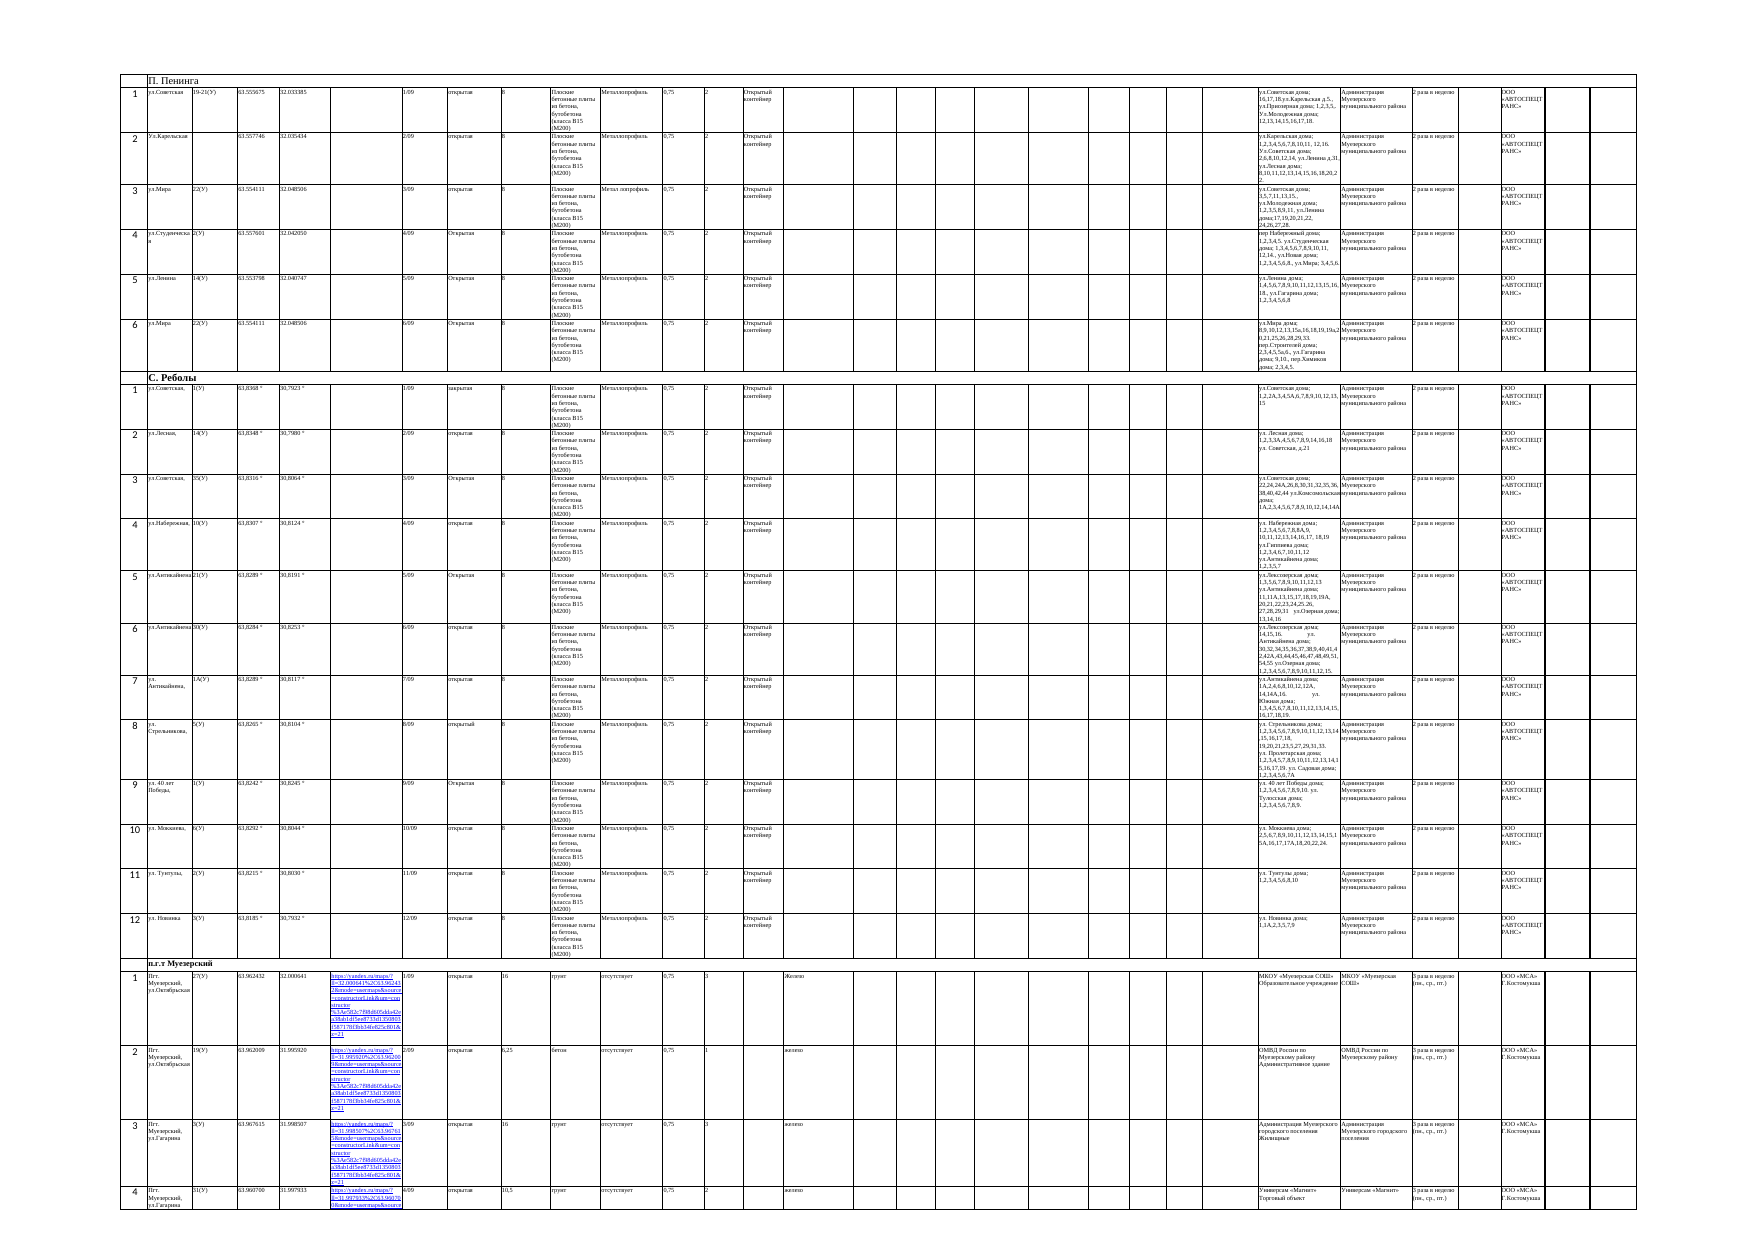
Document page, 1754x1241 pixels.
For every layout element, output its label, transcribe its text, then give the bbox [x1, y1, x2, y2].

table_cell [1459, 430, 1501, 473]
table_cell [936, 972, 974, 1045]
table_cell ул.Лесная, [148, 430, 192, 473]
table_cell 32.000641 [280, 972, 330, 1045]
table_cell [854, 475, 896, 518]
table_cell [1089, 1046, 1129, 1119]
table_cell 2 [705, 869, 743, 913]
table_cell [1591, 519, 1636, 570]
table_cell [1089, 133, 1129, 184]
table_cell ул.Антикайнена [148, 624, 192, 674]
table_cell 63,8289 ° [238, 571, 279, 622]
table_cell [1546, 430, 1589, 473]
table_cell [1029, 230, 1088, 274]
table_cell 5/09 [403, 275, 447, 318]
table_cell 2/09 [403, 1046, 447, 1119]
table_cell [1502, 1120, 1544, 1186]
table_cell 2 [705, 275, 743, 318]
table_cell [1089, 519, 1129, 570]
table_cell 8 [502, 230, 550, 274]
table_cell 1/09 [403, 972, 447, 1045]
table_cell 1 [121, 385, 147, 429]
table_cell [936, 385, 974, 429]
table_cell [1459, 780, 1501, 823]
table_cell 32.035434 [280, 133, 330, 184]
table_cell Открытая [448, 780, 501, 823]
table_cell Металлопрофиль [601, 320, 662, 371]
table_cell [1459, 571, 1501, 622]
table_cell [1029, 519, 1088, 570]
table_cell [784, 869, 853, 913]
table_cell [1130, 571, 1166, 622]
table_cell 63,8284 ° [238, 624, 279, 674]
table_cell [1546, 275, 1589, 318]
table_cell 4 [121, 230, 147, 274]
table_cell 2 [705, 88, 743, 132]
table_cell [975, 780, 1028, 823]
table_cell 8 [502, 571, 550, 622]
table_cell 4/09 [403, 1187, 447, 1209]
table_cell ул. Новинка дома; 1,1А,2,3,5,7,9 [1259, 914, 1340, 958]
table_cell 35(У) [193, 475, 237, 518]
table_cell 8 [502, 88, 550, 132]
table_cell [784, 385, 853, 429]
table_cell [897, 230, 935, 274]
table_cell [897, 1046, 935, 1119]
table_cell МКОУ «Муезерская СОШ» Образовательное учреждение [1259, 972, 1340, 1045]
table_cell [1130, 1187, 1166, 1209]
table_cell [1130, 275, 1166, 318]
table_cell [1089, 869, 1129, 913]
table_cell ООО «АВТОСПЕЦТРАНС» [1502, 475, 1544, 518]
table_cell [1459, 825, 1501, 868]
table_cell 30,8064 ° [280, 475, 330, 518]
table_cell [1591, 320, 1636, 371]
table_cell 3 [705, 972, 743, 1045]
table_cell 5 [121, 571, 147, 622]
table_cell [1591, 869, 1636, 913]
table_cell ул. Моккиева, [148, 825, 192, 868]
table_cell [897, 385, 935, 429]
table_cell 12 [121, 914, 147, 958]
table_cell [1413, 1120, 1458, 1186]
table_cell ул.Советская, [148, 475, 192, 518]
table_cell Администрация Муезерского муниципального района [1341, 430, 1412, 473]
table_cell Железо [784, 972, 853, 1045]
table_cell [1089, 230, 1129, 274]
table_cell ул.Советская дома; 1,2,2А,3,4,5А,6,7,8,9,10,12,13,15 [1259, 385, 1340, 429]
table_cell [1029, 1046, 1088, 1119]
table_cell Администрация Муезерского муниципального района [1341, 230, 1412, 274]
table_cell [897, 972, 935, 1045]
table_cell [854, 519, 896, 570]
table_cell [1203, 914, 1258, 958]
table_cell [936, 869, 974, 913]
table_cell [1130, 385, 1166, 429]
table_cell [1089, 88, 1129, 132]
table_cell Открытый контейнер [744, 88, 783, 132]
table_cell [1167, 430, 1202, 473]
table_cell 63,8215 ° [238, 869, 279, 913]
table_cell [1089, 185, 1129, 229]
table_cell 6/09 [403, 624, 447, 674]
table_cell [975, 624, 1028, 674]
table_cell 2 раза в неделю [1413, 385, 1458, 429]
table_cell [1546, 972, 1589, 1045]
table_cell [1203, 1187, 1258, 1209]
table_cell [1459, 869, 1501, 913]
table_cell [1546, 676, 1589, 719]
table_cell 2 раза в неделю [1413, 571, 1458, 622]
table_cell [1130, 230, 1166, 274]
table_cell [1459, 88, 1501, 132]
table_cell 7 [121, 676, 147, 719]
table_cell железо [784, 1046, 853, 1119]
table_cell [1203, 320, 1258, 371]
table_cell [897, 1120, 935, 1186]
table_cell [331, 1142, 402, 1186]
table_cell [1167, 676, 1202, 719]
table_cell [1130, 869, 1166, 913]
table_cell 11/09 [403, 869, 447, 913]
table_cell 4/09 [403, 230, 447, 274]
table_cell Метал лопрофиль [601, 185, 662, 229]
table_cell 30,8253 ° [280, 624, 330, 674]
table_cell [1459, 385, 1501, 429]
table_cell [897, 275, 935, 318]
table_cell [1130, 475, 1166, 518]
table_cell Металлопрофиль [601, 571, 662, 622]
table_cell 22(У) [193, 185, 237, 229]
table_cell Металлопрофиль [601, 133, 662, 184]
table_cell [854, 869, 896, 913]
table_cell [1167, 475, 1202, 518]
table_cell [1089, 571, 1129, 622]
table_cell ул.Набережная, [148, 519, 192, 570]
table_cell [1591, 624, 1636, 674]
table_cell [854, 230, 896, 274]
table_cell 2 [121, 133, 147, 184]
table_cell 30,8124 ° [280, 519, 330, 570]
table_cell 3(У) [193, 914, 237, 958]
table_cell Открытая [448, 320, 501, 371]
table_cell ул. Стрельникова, [148, 720, 192, 779]
table_cell [1029, 780, 1088, 823]
table_cell 2 [705, 571, 743, 622]
table_cell 2 [705, 914, 743, 958]
table_cell Открытый контейнер [744, 519, 783, 570]
table_cell [331, 571, 402, 622]
table_cell [936, 475, 974, 518]
table_cell [1089, 825, 1129, 868]
table_cell 0,75 [663, 519, 704, 570]
table_cell 0,75 [663, 1120, 704, 1186]
table_cell Металлопрофиль [601, 275, 662, 318]
table_cell открытая [448, 185, 501, 229]
table_cell грунт [551, 972, 600, 1045]
table_cell 0,75 [663, 1046, 704, 1119]
table_cell [784, 133, 853, 184]
table_cell Пгт. Муезерский, ул.Октябрьская [148, 972, 192, 1045]
table_cell 9 [121, 780, 147, 823]
table_cell [1591, 185, 1636, 229]
table_cell [1029, 720, 1088, 779]
table_cell отсутствует [601, 972, 662, 1045]
table_cell [1459, 914, 1501, 958]
table_cell 5(У) [193, 720, 237, 779]
table_cell [784, 571, 853, 622]
table_cell [854, 133, 896, 184]
table_cell 63,8348 ° [238, 430, 279, 473]
table_cell ул.Мира [148, 185, 192, 229]
table_cell [1029, 825, 1088, 868]
table_cell Администрация Муезерского муниципального района [1341, 676, 1412, 719]
table_cell Администрация Муезерского городского поселения Жилищные [1259, 1120, 1340, 1186]
table_cell 0,75 [663, 1187, 704, 1209]
table_cell [1591, 720, 1636, 779]
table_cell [1502, 1187, 1544, 1209]
table_cell открытая [448, 519, 501, 570]
table_cell [1029, 914, 1088, 958]
table_cell [1029, 1120, 1088, 1186]
table_cell [936, 571, 974, 622]
table_cell Металлопрофиль [601, 385, 662, 429]
table_cell [1029, 385, 1088, 429]
table_cell 63.554111 [238, 185, 279, 229]
table_cell [854, 430, 896, 473]
table_cell 2 раза в неделю [1413, 914, 1458, 958]
table_cell ООО «АВТОСПЕЦТРАНС» [1502, 133, 1544, 184]
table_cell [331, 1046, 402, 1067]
table_cell [854, 972, 896, 1045]
table_cell Открытый контейнер [744, 475, 783, 518]
table_cell открытая [448, 676, 501, 719]
table_cell [784, 88, 853, 132]
table_cell [1546, 624, 1589, 674]
table_cell ул.Ленина [148, 275, 192, 318]
table_cell 30,7980 ° [280, 430, 330, 473]
table_cell [897, 133, 935, 184]
table_cell Администрация Муезерского городского поселения [1341, 1120, 1412, 1186]
table_cell [1167, 780, 1202, 823]
table_cell 9/09 [403, 780, 447, 823]
table_cell [975, 676, 1028, 719]
table_cell [1546, 1187, 1589, 1209]
table_cell [1459, 519, 1501, 570]
table_cell 63.557746 [238, 133, 279, 184]
table_cell [331, 869, 402, 913]
table_cell [1546, 230, 1589, 274]
table_cell 0,75 [663, 320, 704, 371]
table_cell 6 [121, 320, 147, 371]
table_cell 30,8245 ° [280, 780, 330, 823]
table_cell [1203, 385, 1258, 429]
table_cell [193, 133, 237, 184]
table_cell [1591, 475, 1636, 518]
table_cell Администрация Муезерского муниципального района [1341, 275, 1412, 318]
table_cell отсутствует [601, 1187, 662, 1209]
table_cell 12/09 [403, 914, 447, 958]
table_cell 63,8185 ° [238, 914, 279, 958]
table_cell [1459, 475, 1501, 518]
table_cell [1130, 914, 1166, 958]
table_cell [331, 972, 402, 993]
table_cell [1089, 972, 1129, 1045]
table_cell Администрация Муезерского муниципального района [1341, 780, 1412, 823]
table_cell [1546, 869, 1589, 913]
table_cell [1167, 1046, 1202, 1119]
table_cell [1459, 320, 1501, 371]
table_cell [1203, 720, 1258, 779]
table_cell [1546, 475, 1589, 518]
table_cell Администрация Муезерского муниципального района [1341, 475, 1412, 518]
table_cell 30,7923 ° [280, 385, 330, 429]
table_cell [784, 230, 853, 274]
table_cell 4 [121, 1187, 147, 1209]
table_cell [1167, 88, 1202, 132]
table_cell [121, 75, 147, 87]
table_cell 32.033385 [280, 88, 330, 132]
table_cell 2 [121, 430, 147, 473]
table_cell [1203, 571, 1258, 622]
table_cell 2 [705, 519, 743, 570]
table_cell [744, 1187, 783, 1209]
table_cell Открытый контейнер [744, 230, 783, 274]
table_cell 2 раза в неделю [1413, 430, 1458, 473]
table_cell Открытый контейнер [744, 869, 783, 913]
table_cell [897, 720, 935, 779]
table_cell 3(У) [193, 1120, 237, 1186]
table_cell [936, 185, 974, 229]
table_cell 30,7932 ° [280, 914, 330, 958]
table_cell [1459, 275, 1501, 318]
table_cell [936, 720, 974, 779]
table_cell [897, 185, 935, 229]
table_cell [1089, 475, 1129, 518]
table_cell [936, 88, 974, 132]
table_cell [1459, 133, 1501, 184]
table_cell ул. Антикайнена, [148, 676, 192, 719]
table_cell Открытый контейнер [744, 624, 783, 674]
table_cell 16 [502, 1120, 550, 1186]
table_cell [1089, 720, 1129, 779]
table_cell 2 [705, 720, 743, 779]
table_cell [1459, 624, 1501, 674]
table_cell [936, 519, 974, 570]
table_cell [854, 185, 896, 229]
table_cell [1130, 676, 1166, 719]
table_cell [1459, 1187, 1501, 1209]
table_cell 8 [502, 676, 550, 719]
table_cell [975, 1046, 1028, 1119]
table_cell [1259, 1187, 1340, 1209]
table_cell [1130, 320, 1166, 371]
table_cell [975, 720, 1028, 779]
table_cell [1029, 1187, 1088, 1209]
table_cell [1546, 133, 1589, 184]
table_cell Открытый контейнер [744, 275, 783, 318]
table_cell 2 [705, 825, 743, 868]
table_cell ООО «АВТОСПЕЦТРАНС» [1502, 624, 1544, 674]
table_cell [1203, 624, 1258, 674]
table_cell [331, 624, 402, 674]
table_cell [1130, 1046, 1166, 1119]
table_cell 2 раза в неделю [1413, 275, 1458, 318]
table_cell Администрация Муезерского муниципального района [1341, 869, 1412, 913]
table_cell ООО «МСА» Г.Костомукша [1502, 972, 1544, 1045]
table_cell [975, 869, 1028, 913]
table_cell [1591, 275, 1636, 318]
table_cell открытая [448, 869, 501, 913]
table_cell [551, 88, 600, 132]
table_cell [1167, 972, 1202, 1045]
table_cell [975, 1120, 1028, 1186]
table_cell [1029, 571, 1088, 622]
table_cell [897, 430, 935, 473]
table_cell ул.Антикайнена [148, 571, 192, 622]
table_cell [1089, 780, 1129, 823]
table_cell [1591, 133, 1636, 184]
table_cell [1546, 519, 1589, 570]
table_cell Открытый контейнер [744, 914, 783, 958]
table_cell [1546, 88, 1589, 132]
table_cell 6,25 [502, 1046, 550, 1119]
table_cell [1413, 1187, 1458, 1209]
table_cell [1591, 676, 1636, 719]
table_cell 8 [502, 185, 550, 229]
table_cell [331, 475, 402, 518]
table_cell открытая [448, 1046, 501, 1119]
table_cell 8 [502, 385, 550, 429]
table_cell [975, 185, 1028, 229]
table_cell 3 [121, 185, 147, 229]
table_cell 1 [121, 88, 147, 132]
table_cell 16 [502, 972, 550, 1045]
table_cell [1167, 914, 1202, 958]
table_cell [784, 519, 853, 570]
table_cell 63.555675 [238, 88, 279, 132]
table_cell [1459, 720, 1501, 779]
table_cell [744, 1120, 783, 1186]
table_cell [854, 780, 896, 823]
table_cell [784, 780, 853, 823]
table_cell [331, 385, 402, 429]
table_cell ул.Студенческая [148, 230, 192, 274]
table_cell Открытая [448, 275, 501, 318]
table_cell [936, 1046, 974, 1119]
table_cell 30(У) [193, 624, 237, 674]
table_cell [936, 320, 974, 371]
table_cell 8 [502, 720, 550, 779]
table_cell грунт [551, 1120, 600, 1186]
table_cell [975, 133, 1028, 184]
table_cell [1089, 676, 1129, 719]
table_cell 10/09 [403, 825, 447, 868]
table_cell 1(У) [193, 780, 237, 823]
table_cell [1089, 385, 1129, 429]
table_cell 8 [502, 430, 550, 473]
table_cell 0,75 [663, 385, 704, 429]
table_cell 2 раза в неделю [1413, 624, 1458, 674]
table_cell [1591, 385, 1636, 429]
table_cell 6 [121, 624, 147, 674]
table_cell [1029, 185, 1088, 229]
table_cell 2 [705, 230, 743, 274]
table_cell [1029, 676, 1088, 719]
table_cell [1029, 869, 1088, 913]
table_cell [784, 676, 853, 719]
table_cell [975, 88, 1028, 132]
table_cell Металлопрофиль [601, 230, 662, 274]
table_cell [1203, 133, 1258, 184]
table_cell 2 раза в неделю [1413, 230, 1458, 274]
table_cell Металлопрофиль [601, 825, 662, 868]
table_cell Открытый контейнер [744, 430, 783, 473]
table_cell [1089, 320, 1129, 371]
table_cell [1546, 720, 1589, 779]
table_cell [1203, 185, 1258, 229]
table_cell бетон [551, 1046, 600, 1119]
table_cell Открытая [448, 571, 501, 622]
table_cell [975, 571, 1028, 622]
table_cell [1130, 972, 1166, 1045]
table_cell 2/09 [403, 133, 447, 184]
table_cell [854, 1046, 896, 1119]
table_cell [936, 624, 974, 674]
table_cell [854, 720, 896, 779]
table_cell 5 [121, 275, 147, 318]
table_cell 2 раза в неделю [1413, 320, 1458, 371]
table_cell [1089, 430, 1129, 473]
table_cell ООО «АВТОСПЕЦТРАНС» [1502, 825, 1544, 868]
table_cell 0,75 [663, 475, 704, 518]
table_cell [854, 320, 896, 371]
table_cell [784, 475, 853, 518]
table_cell 10(У) [193, 519, 237, 570]
table_cell 1 [705, 1046, 743, 1119]
table_cell ООО «АВТОСПЕЦТРАНС» [1502, 185, 1544, 229]
table_cell 1 [121, 972, 147, 1045]
table_cell [897, 571, 935, 622]
table_cell [936, 825, 974, 868]
table_cell [1546, 825, 1589, 868]
table_cell [1459, 1120, 1501, 1186]
table_cell [331, 275, 402, 318]
table_cell [1203, 275, 1258, 318]
table_cell [1591, 88, 1636, 132]
table_cell ул. Тунтулы дома; 1,2,3,4,5,6,8,10 [1259, 869, 1340, 913]
table_cell открытая [448, 1187, 501, 1209]
table_cell 2 [705, 475, 743, 518]
table_cell ул.Мира [148, 320, 192, 371]
table_cell [1167, 571, 1202, 622]
table_cell [331, 133, 402, 184]
table_cell Администрация Муезерского муниципального района [1341, 519, 1412, 570]
table_cell 2 [705, 624, 743, 674]
table_cell [854, 624, 896, 674]
table_cell 32.042050 [280, 230, 330, 274]
table_cell 21(У) [193, 571, 237, 622]
table_cell открытая [448, 972, 501, 1045]
table_cell [854, 1187, 896, 1209]
table_cell 1(У) [193, 385, 237, 429]
table_cell Металлопрофиль [601, 430, 662, 473]
table_cell Администрация Муезерского муниципального района [1341, 133, 1412, 184]
table_cell [1459, 230, 1501, 274]
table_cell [1341, 88, 1412, 132]
table_cell ООО «АВТОСПЕЦТРАНС» [1502, 676, 1544, 719]
table_cell [784, 320, 853, 371]
table_cell [1459, 972, 1501, 1045]
table_cell [331, 320, 402, 371]
table_cell 1А(У) [193, 676, 237, 719]
table_cell [975, 825, 1028, 868]
table_cell [1203, 230, 1258, 274]
table_cell 2 раза в неделю [1413, 185, 1458, 229]
table_cell 0,75 [663, 185, 704, 229]
table_cell [1203, 676, 1258, 719]
table_cell [1459, 676, 1501, 719]
table_cell [1167, 320, 1202, 371]
table_cell Металлопрофиль [601, 624, 662, 674]
table_cell Администрация Муезерского муниципального района [1341, 720, 1412, 779]
table_cell [1459, 185, 1501, 229]
table_cell ООО «АВТОСПЕЦТРАНС» [1502, 430, 1544, 473]
table_cell 2 раза в неделю [1413, 475, 1458, 518]
table_cell 10,5 [502, 1187, 550, 1209]
table_cell 2 [705, 385, 743, 429]
table_cell 1/09 [403, 88, 447, 132]
table_cell [1203, 519, 1258, 570]
table_cell [1167, 385, 1202, 429]
table_cell 0,75 [663, 88, 704, 132]
table_cell [1089, 914, 1129, 958]
table_cell 32.048506 [280, 320, 330, 371]
table_cell [897, 88, 935, 132]
table_cell 8 [502, 825, 550, 868]
table_cell Пгт. Муезерский, ул.Октябрьская [148, 1046, 192, 1119]
table_cell [975, 475, 1028, 518]
table_cell Универсам «Магнит» [1341, 1187, 1412, 1209]
table_cell [331, 780, 402, 823]
table_cell [1130, 88, 1166, 132]
table_cell [936, 430, 974, 473]
table_cell 2 [705, 185, 743, 229]
table_cell [744, 1046, 783, 1119]
table_cell ООО «АВТОСПЕЦТРАНС» [1502, 519, 1544, 570]
table_cell ООО «АВТОСПЕЦТРАНС» [1502, 320, 1544, 371]
table_cell 0,75 [663, 825, 704, 868]
table_cell ул. Новинка [148, 914, 192, 958]
table_cell открытый [448, 720, 501, 779]
table_cell 19-21(У) [193, 88, 237, 132]
table_cell железо [784, 1120, 853, 1186]
table_cell [854, 914, 896, 958]
table_cell [1546, 1046, 1589, 1119]
table_cell [1546, 780, 1589, 823]
table_cell Открытый контейнер [744, 185, 783, 229]
table_cell 0,75 [663, 571, 704, 622]
table_cell 6/09 [403, 320, 447, 371]
table_cell [897, 914, 935, 958]
table_cell [1167, 230, 1202, 274]
table_cell [1203, 825, 1258, 868]
table_cell Металлопрофиль [601, 475, 662, 518]
table_cell [936, 1120, 974, 1186]
table_cell [1203, 430, 1258, 473]
table_cell 8 [502, 133, 550, 184]
table_cell 3 раза в неделю (пн., ср., пт.) [1413, 972, 1458, 1045]
table_cell открытая [448, 88, 501, 132]
table_cell [936, 780, 974, 823]
table_cell [936, 133, 974, 184]
table_cell 2 [121, 1046, 147, 1119]
table_cell [854, 571, 896, 622]
table_cell 8/09 [403, 720, 447, 779]
table_cell Открытый контейнер [744, 385, 783, 429]
table_cell 63,8307 ° [238, 519, 279, 570]
table_cell [1203, 1046, 1258, 1119]
table_cell [1130, 133, 1166, 184]
table_cell Открытый контейнер [744, 676, 783, 719]
table_cell 2/09 [403, 430, 447, 473]
table_cell 14(У) [193, 430, 237, 473]
table_cell [331, 88, 402, 132]
table_cell 63.557601 [238, 230, 279, 274]
table_cell 8 [502, 275, 550, 318]
table_cell 0,75 [663, 133, 704, 184]
table_cell Металлопрофиль [601, 519, 662, 570]
table_cell 0,75 [663, 624, 704, 674]
table_cell [784, 914, 853, 958]
table_cell ООО «АВТОСПЕЦТРАНС» [1502, 780, 1544, 823]
table_cell [975, 972, 1028, 1045]
table_cell Металлопрофиль [601, 676, 662, 719]
table_cell 3/09 [403, 475, 447, 518]
table_cell 30,8044 ° [280, 825, 330, 868]
table_cell [784, 430, 853, 473]
table_cell [936, 1187, 974, 1209]
table_cell 14(У) [193, 275, 237, 318]
table_cell 3 раза в неделю (пн., ср., пт.) [1413, 1046, 1458, 1119]
table_cell [1029, 88, 1088, 132]
table_cell [975, 275, 1028, 318]
table_cell [331, 914, 402, 958]
table_cell Металлопрофиль [601, 720, 662, 779]
table_cell ОМВД России по Муезерскому району [1341, 1046, 1412, 1119]
table_cell [1546, 185, 1589, 229]
table_cell [1167, 720, 1202, 779]
table_cell железо [784, 1187, 853, 1209]
table_cell [1130, 825, 1166, 868]
table_cell Администрация Муезерского муниципального района [1341, 571, 1412, 622]
table_cell Открытый контейнер [744, 133, 783, 184]
table_cell [1203, 1120, 1258, 1186]
table_cell [854, 676, 896, 719]
table_cell [1546, 914, 1589, 958]
table_cell 2 раза в неделю [1413, 825, 1458, 868]
table_cell 2 раза в неделю [1413, 869, 1458, 913]
table_cell Открытая [448, 230, 501, 274]
table_cell ул.Советская, [148, 385, 192, 429]
table_cell [121, 372, 147, 384]
table_cell Металлопрофиль [601, 88, 662, 132]
table_cell ООО «АВТОСПЕЦТРАНС» [1502, 914, 1544, 958]
table_cell [1130, 519, 1166, 570]
table_cell Металлопрофиль [601, 780, 662, 823]
table_cell Открытый контейнер [744, 720, 783, 779]
table_cell [1591, 430, 1636, 473]
table_cell [975, 1187, 1028, 1209]
table_cell 63.960700 [238, 1187, 279, 1209]
table_cell [854, 825, 896, 868]
table_cell [331, 230, 402, 274]
table_cell [1029, 475, 1088, 518]
table_cell [744, 972, 783, 1045]
table_cell 63,8289 ° [238, 676, 279, 719]
table_cell 8 [502, 780, 550, 823]
table_cell 2 [705, 133, 743, 184]
table_cell [975, 230, 1028, 274]
table_cell [1591, 972, 1636, 1045]
table_cell [1167, 1187, 1202, 1209]
table_cell [897, 1187, 935, 1209]
table_cell 2 раза в неделю [1413, 88, 1458, 132]
table_cell Администрация Муезерского муниципального района [1341, 825, 1412, 868]
table_cell [121, 959, 147, 971]
table_cell [1591, 230, 1636, 274]
table_cell 2(У) [193, 230, 237, 274]
table_cell 30,8030 ° [280, 869, 330, 913]
table_cell [1591, 780, 1636, 823]
table_cell Металлопрофиль [601, 914, 662, 958]
table_cell ОМВД России по Муезерскому району Административное здание [1259, 1046, 1340, 1119]
table_cell 4 [121, 519, 147, 570]
table_cell Администрация Муезерского муниципального района [1341, 914, 1412, 958]
table_cell [784, 825, 853, 868]
table_cell 2 [705, 1187, 743, 1209]
table_cell 0,75 [663, 720, 704, 779]
table_cell [975, 519, 1028, 570]
table_cell 31.998507 [280, 1120, 330, 1186]
table_cell [936, 914, 974, 958]
table_cell [1029, 972, 1088, 1045]
table_cell 3 [705, 1120, 743, 1186]
table_cell ООО «АВТОСПЕЦТРАНС» [1502, 275, 1544, 318]
table_cell 32.040747 [280, 275, 330, 318]
table_cell ООО «АВТОСПЕЦТРАНС» [1502, 869, 1544, 913]
table_cell 0,75 [663, 914, 704, 958]
table_cell [975, 914, 1028, 958]
table_cell [1203, 972, 1258, 1045]
table_cell ул. 40 лет Победы, [148, 780, 192, 823]
table_cell [1203, 475, 1258, 518]
table_cell [1591, 1120, 1636, 1186]
table_cell [1130, 1120, 1166, 1186]
table_cell Открытый контейнер [744, 320, 783, 371]
table_cell 3/09 [403, 1120, 447, 1186]
table_cell 8 [502, 914, 550, 958]
table_cell [1546, 571, 1589, 622]
table_cell 2 раза в неделю [1413, 519, 1458, 570]
table_cell 31(У) [193, 1187, 237, 1209]
table_cell [1089, 1120, 1129, 1186]
table_cell [1203, 780, 1258, 823]
table_cell открытая [448, 825, 501, 868]
table_cell 31.995920 [280, 1046, 330, 1119]
table_cell 63,8368 ° [238, 385, 279, 429]
table_cell 2 раза в неделю [1413, 676, 1458, 719]
table_cell [784, 720, 853, 779]
table_cell 0,75 [663, 230, 704, 274]
table_cell 63,8316 ° [238, 475, 279, 518]
table_cell Открытый контейнер [744, 571, 783, 622]
table_cell [1029, 430, 1088, 473]
table_cell 5/09 [403, 571, 447, 622]
table_cell 63.554111 [238, 320, 279, 371]
table_cell [1591, 571, 1636, 622]
table_cell [897, 475, 935, 518]
table_cell [1130, 780, 1166, 823]
table_cell 1/09 [403, 385, 447, 429]
table_cell [784, 185, 853, 229]
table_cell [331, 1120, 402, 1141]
table_cell 7/09 [403, 676, 447, 719]
table_cell 30,8191 ° [280, 571, 330, 622]
table_cell 3 [121, 475, 147, 518]
table_cell 3 [121, 1120, 147, 1186]
table_cell [331, 519, 402, 570]
table_cell ООО «АВТОСПЕЦТРАНС» [1502, 385, 1544, 429]
table_cell 0,75 [663, 972, 704, 1045]
table_cell 30,8117 ° [280, 676, 330, 719]
table_cell [1591, 825, 1636, 868]
table_cell [1459, 1046, 1501, 1119]
table_cell [1167, 1120, 1202, 1186]
table_cell открытая [448, 430, 501, 473]
table_cell Администрация Муезерского муниципального района [1341, 385, 1412, 429]
table_cell [1089, 1187, 1129, 1209]
table_cell [331, 825, 402, 868]
table_cell грунт [551, 1187, 600, 1209]
table_cell Открытый контейнер [744, 825, 783, 868]
table_cell [897, 320, 935, 371]
table_cell [1130, 624, 1166, 674]
table_cell [1089, 624, 1129, 674]
table_cell ул. Тунтулы, [148, 869, 192, 913]
table_cell [854, 385, 896, 429]
table_cell [1167, 869, 1202, 913]
table_cell 2(У) [193, 869, 237, 913]
table_cell 4/09 [403, 519, 447, 570]
table_cell 8 [502, 475, 550, 518]
table_cell [1130, 185, 1166, 229]
table_cell 0,75 [663, 780, 704, 823]
table_cell 11 [121, 869, 147, 913]
table_cell ООО «АВТОСПЕЦТРАНС» [1502, 720, 1544, 779]
table_cell ООО «МСА» Г.Костомукша [1502, 1046, 1544, 1119]
table_cell закрытая [448, 385, 501, 429]
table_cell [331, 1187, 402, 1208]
table_cell [1591, 1046, 1636, 1119]
table_cell 8 [502, 869, 550, 913]
table_cell [1203, 88, 1258, 132]
table_cell 2 [705, 430, 743, 473]
table_cell 2 раза в неделю [1413, 133, 1458, 184]
table_cell 63.967615 [238, 1120, 279, 1186]
table_cell отсутствует [601, 1046, 662, 1119]
table_cell Администрация Муезерского муниципального района [1341, 624, 1412, 674]
table_cell Открытый контейнер [744, 780, 783, 823]
table_cell [897, 780, 935, 823]
table_cell [784, 624, 853, 674]
table_cell Администрация Муезерского муниципального района [1341, 185, 1412, 229]
table_cell [854, 1120, 896, 1186]
table_cell 22(У) [193, 320, 237, 371]
table_cell 63.962009 [238, 1046, 279, 1119]
table_cell открытая [448, 1120, 501, 1186]
table_cell 0,75 [663, 869, 704, 913]
table_cell [1167, 825, 1202, 868]
table_cell 2 [705, 320, 743, 371]
table_cell [1130, 430, 1166, 473]
table_cell 63.553798 [238, 275, 279, 318]
table_cell МКОУ «Муезерская СОШ» [1341, 972, 1412, 1045]
table_cell [331, 430, 402, 473]
table_cell [897, 519, 935, 570]
table_cell отсутствует [601, 1120, 662, 1186]
table_cell 0,75 [663, 275, 704, 318]
table_cell [1546, 1120, 1589, 1186]
table_cell [1029, 133, 1088, 184]
table_cell [1029, 624, 1088, 674]
table_cell [1029, 320, 1088, 371]
table_cell [1029, 275, 1088, 318]
table_cell 0,75 [663, 430, 704, 473]
table_cell 0,75 [663, 676, 704, 719]
table_cell Администрация Муезерского муниципального района [1341, 320, 1412, 371]
table_cell открытая [448, 914, 501, 958]
table_cell 19(У) [193, 1046, 237, 1119]
table_cell [1167, 519, 1202, 570]
table_cell [897, 869, 935, 913]
table_cell [897, 624, 935, 674]
table_cell [1167, 133, 1202, 184]
table_cell открытая [448, 133, 501, 184]
table_cell [897, 825, 935, 868]
table_cell [331, 185, 402, 229]
table_cell 8 [121, 720, 147, 779]
table_cell [1130, 720, 1166, 779]
table_cell [854, 275, 896, 318]
table_cell [1203, 869, 1258, 913]
table_cell 63.962432 [238, 972, 279, 1045]
table_cell [936, 275, 974, 318]
table_cell 2 раза в неделю [1413, 780, 1458, 823]
table_cell Ул.Карельская [148, 133, 192, 184]
table_cell 8 [502, 320, 550, 371]
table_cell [148, 1187, 192, 1209]
table_cell 2 [705, 780, 743, 823]
table_cell 2 [705, 676, 743, 719]
table_cell Открытая [448, 475, 501, 518]
table_cell [1167, 275, 1202, 318]
table_cell [331, 720, 402, 779]
table_cell [1591, 914, 1636, 958]
table_cell [936, 676, 974, 719]
table_cell 31.997933 [280, 1187, 330, 1209]
table_cell 10 [121, 825, 147, 868]
table_cell [936, 230, 974, 274]
table_cell Металлопрофиль [601, 869, 662, 913]
table_cell [1167, 185, 1202, 229]
table_cell ООО «АВТОСПЕЦТРАНС» [1502, 88, 1544, 132]
table_cell ул.Советская [148, 88, 192, 132]
table_cell [1089, 275, 1129, 318]
table_cell [1591, 1187, 1636, 1209]
table_cell [1167, 624, 1202, 674]
table_cell 2 раза в неделю [1413, 720, 1458, 779]
table_cell 30,8104 ° [280, 720, 330, 779]
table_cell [148, 1120, 192, 1186]
table_cell 63,8292 ° [238, 825, 279, 868]
table_cell 8 [502, 624, 550, 674]
table_cell [975, 430, 1028, 473]
table_cell [975, 320, 1028, 371]
table_cell [331, 676, 402, 719]
table_cell 63,8265 ° [238, 720, 279, 779]
table_cell 27(У) [193, 972, 237, 1045]
table_cell [1546, 385, 1589, 429]
table_cell 32.048506 [280, 185, 330, 229]
table_cell [1546, 320, 1589, 371]
table_cell открытая [448, 624, 501, 674]
table_cell 3/09 [403, 185, 447, 229]
table_cell [854, 88, 896, 132]
table_cell 63,8242 ° [238, 780, 279, 823]
table_cell [975, 385, 1028, 429]
table_cell [784, 275, 853, 318]
table_cell [897, 676, 935, 719]
table_cell ООО «АВТОСПЕЦТРАНС» [1502, 571, 1544, 622]
table_cell 8 [502, 519, 550, 570]
table_cell 6(У) [193, 825, 237, 868]
table_cell ООО «АВТОСПЕЦТРАНС» [1502, 230, 1544, 274]
